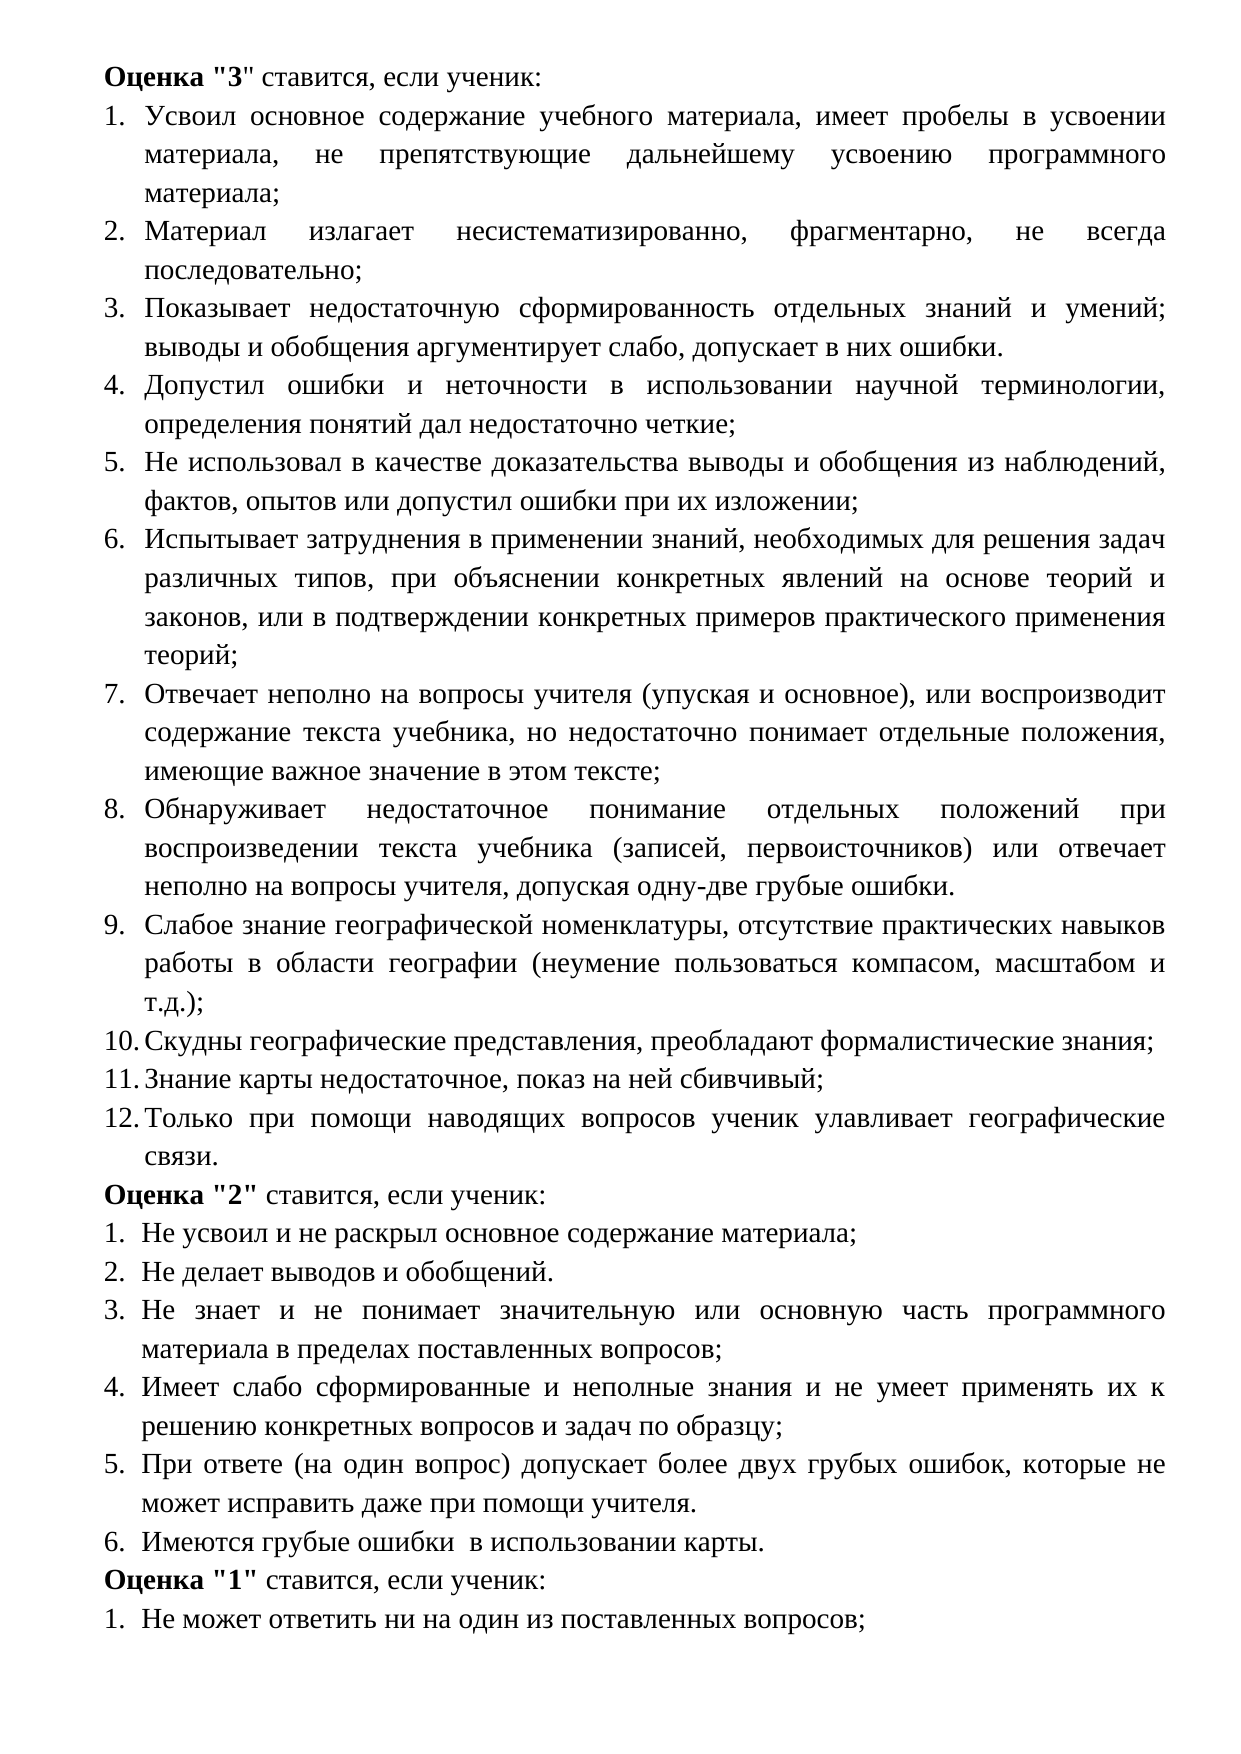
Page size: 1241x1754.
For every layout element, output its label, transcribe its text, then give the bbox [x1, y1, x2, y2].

text Оценка "1" ставится, если ученик: [103, 1562, 1167, 1596]
list Не знает и не понимает значительную или основную часть программного материала в пределах поставленных вопросов; [103, 1292, 1167, 1364]
list Скудны географические представления, преобладают формалистические знания; [103, 1023, 1167, 1056]
list Отвечает неполно на вопросы учителя (упуская и основное), или воспроизводит содержание текста учебника, но недостаточно понимает отдельные положения, имеющие важное значение в этом тексте; [103, 676, 1167, 786]
list Показывает недостаточную сформированность отдельных знаний и умений; выводы и обобщения аргументирует слабо, допускает в них ошибки. [103, 290, 1167, 362]
list Материал излагает несистематизированно, фрагментарно, не всегда последовательно; [103, 213, 1167, 285]
list Допустил ошибки и неточности в использовании научной терминологии, определения понятий дал недостаточно четкие; [103, 367, 1167, 439]
list Не может ответить ни на один из поставленных вопросов; [103, 1601, 1167, 1634]
list Не делает выводов и обобщений. [103, 1254, 1167, 1287]
list Только при помощи наводящих вопросов ученик улавливает географические связи. [103, 1100, 1167, 1172]
list Слабое знание географической номенклатуры, отсутствие практических навыков работы в области географии (неумение пользоваться компасом, масштабом и т.д.); [103, 907, 1167, 1018]
text Оценка "3" ставится, если ученик: [103, 59, 1167, 93]
list Знание карты недостаточное, показ на ней сбивчивый; [103, 1061, 1167, 1095]
list Не усвоил и не раскрыл основное содержание материала; [103, 1215, 1167, 1249]
list Обнаруживает недостаточное понимание отдельных положений при воспроизведении текста учебника (записей, первоисточников) или отвечает неполно на вопросы учителя, допуская одну-две грубые ошибки. [103, 791, 1167, 902]
list При ответе (на один вопрос) допускает более двух грубых ошибок, которые не может исправить даже при помощи учителя. [103, 1447, 1167, 1519]
list Усвоил основное содержание учебного материала, имеет пробелы в усвоении материала, не препятствующие дальнейшему усвоению программного материала; [103, 98, 1167, 208]
list Имеет слабо сформированные и неполные знания и не умеет применять их к решению конкретных вопросов и задач по образцу; [103, 1369, 1167, 1442]
list Имеются грубые ошибки в использовании карты. [103, 1524, 1167, 1557]
text Оценка "2" ставится, если ученик: [103, 1177, 1167, 1210]
list Не использовал в качестве доказательства выводы и обобщения из наблюдений, фактов, опытов или допустил ошибки при их изложении; [103, 444, 1167, 517]
list Испытывает затруднения в применении знаний, необходимых для решения задач различных типов, при объяснении конкретных явлений на основе теорий и законов, или в подтверждении конкретных примеров практического применения теорий; [103, 522, 1167, 671]
